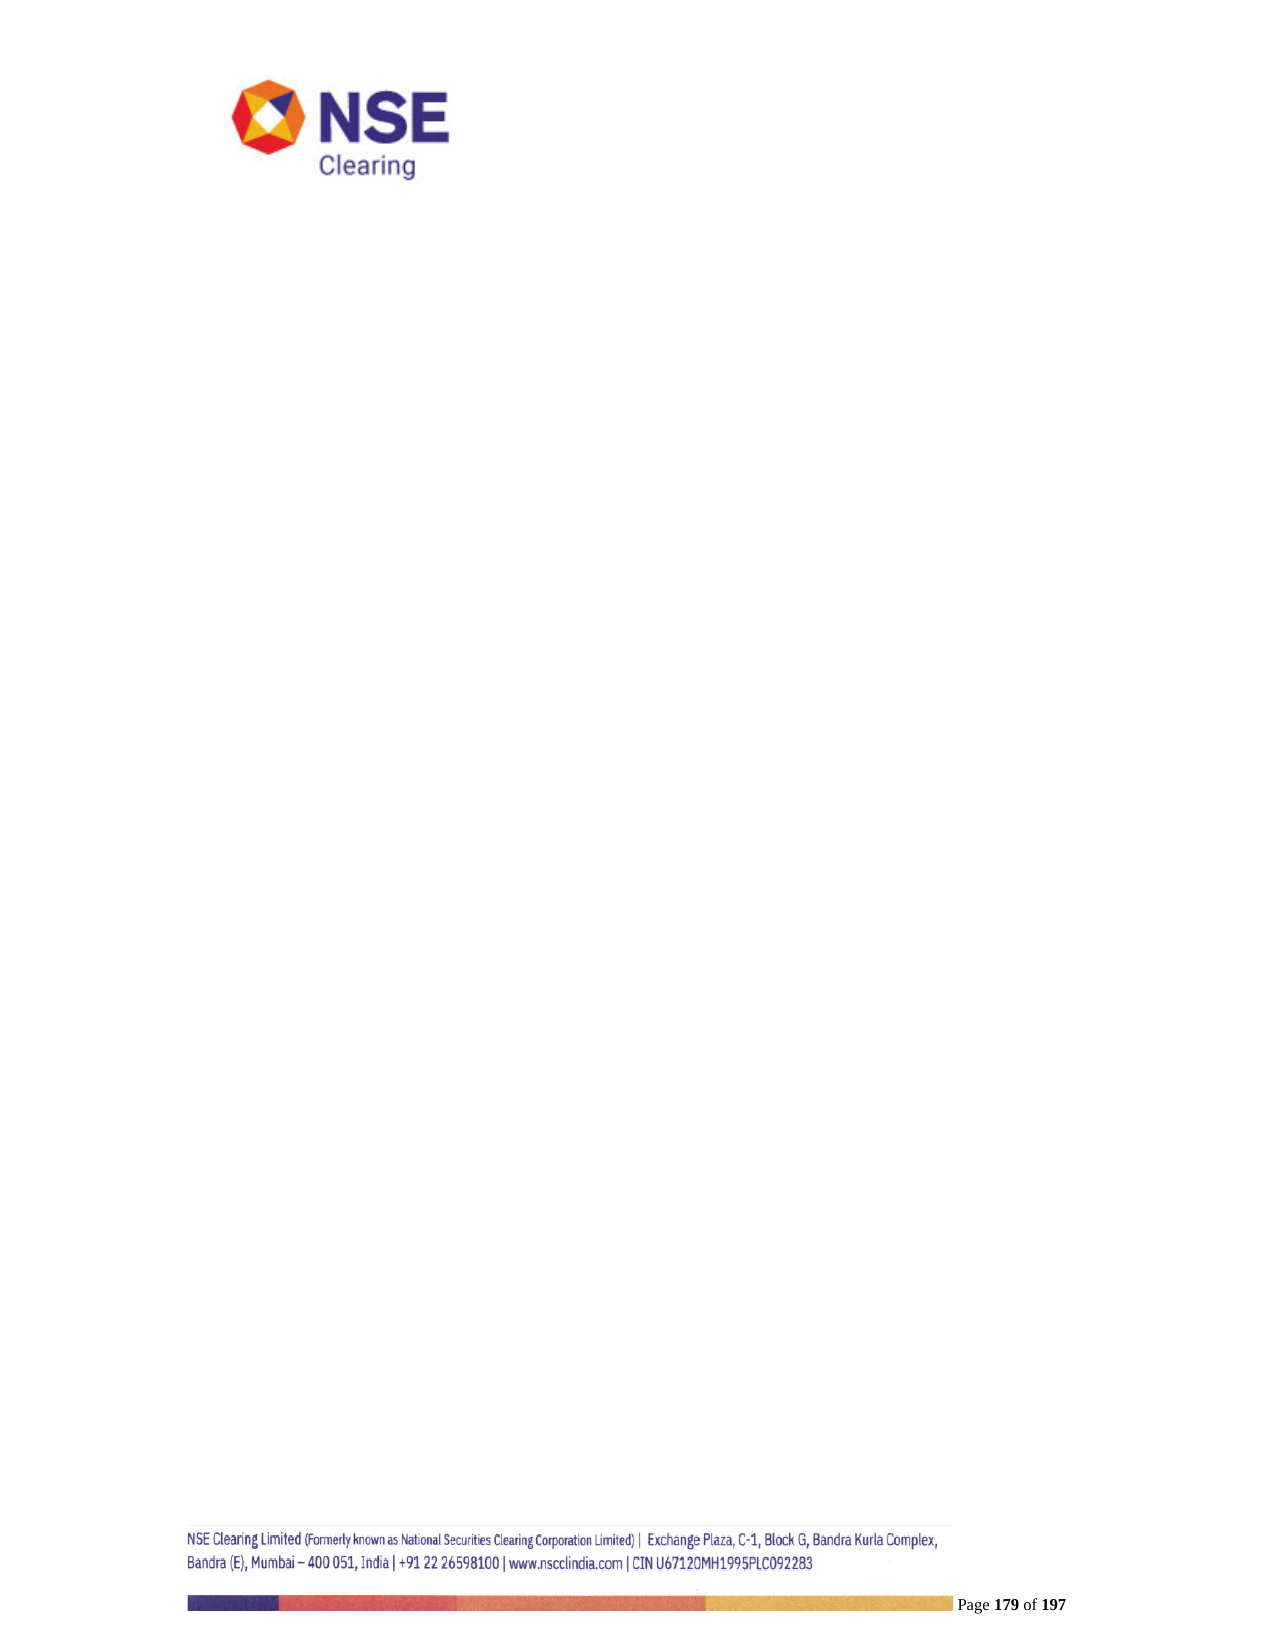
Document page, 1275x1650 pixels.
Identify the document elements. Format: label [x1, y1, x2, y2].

picture [187, 1525, 954, 1611]
picture [187, 75, 493, 185]
